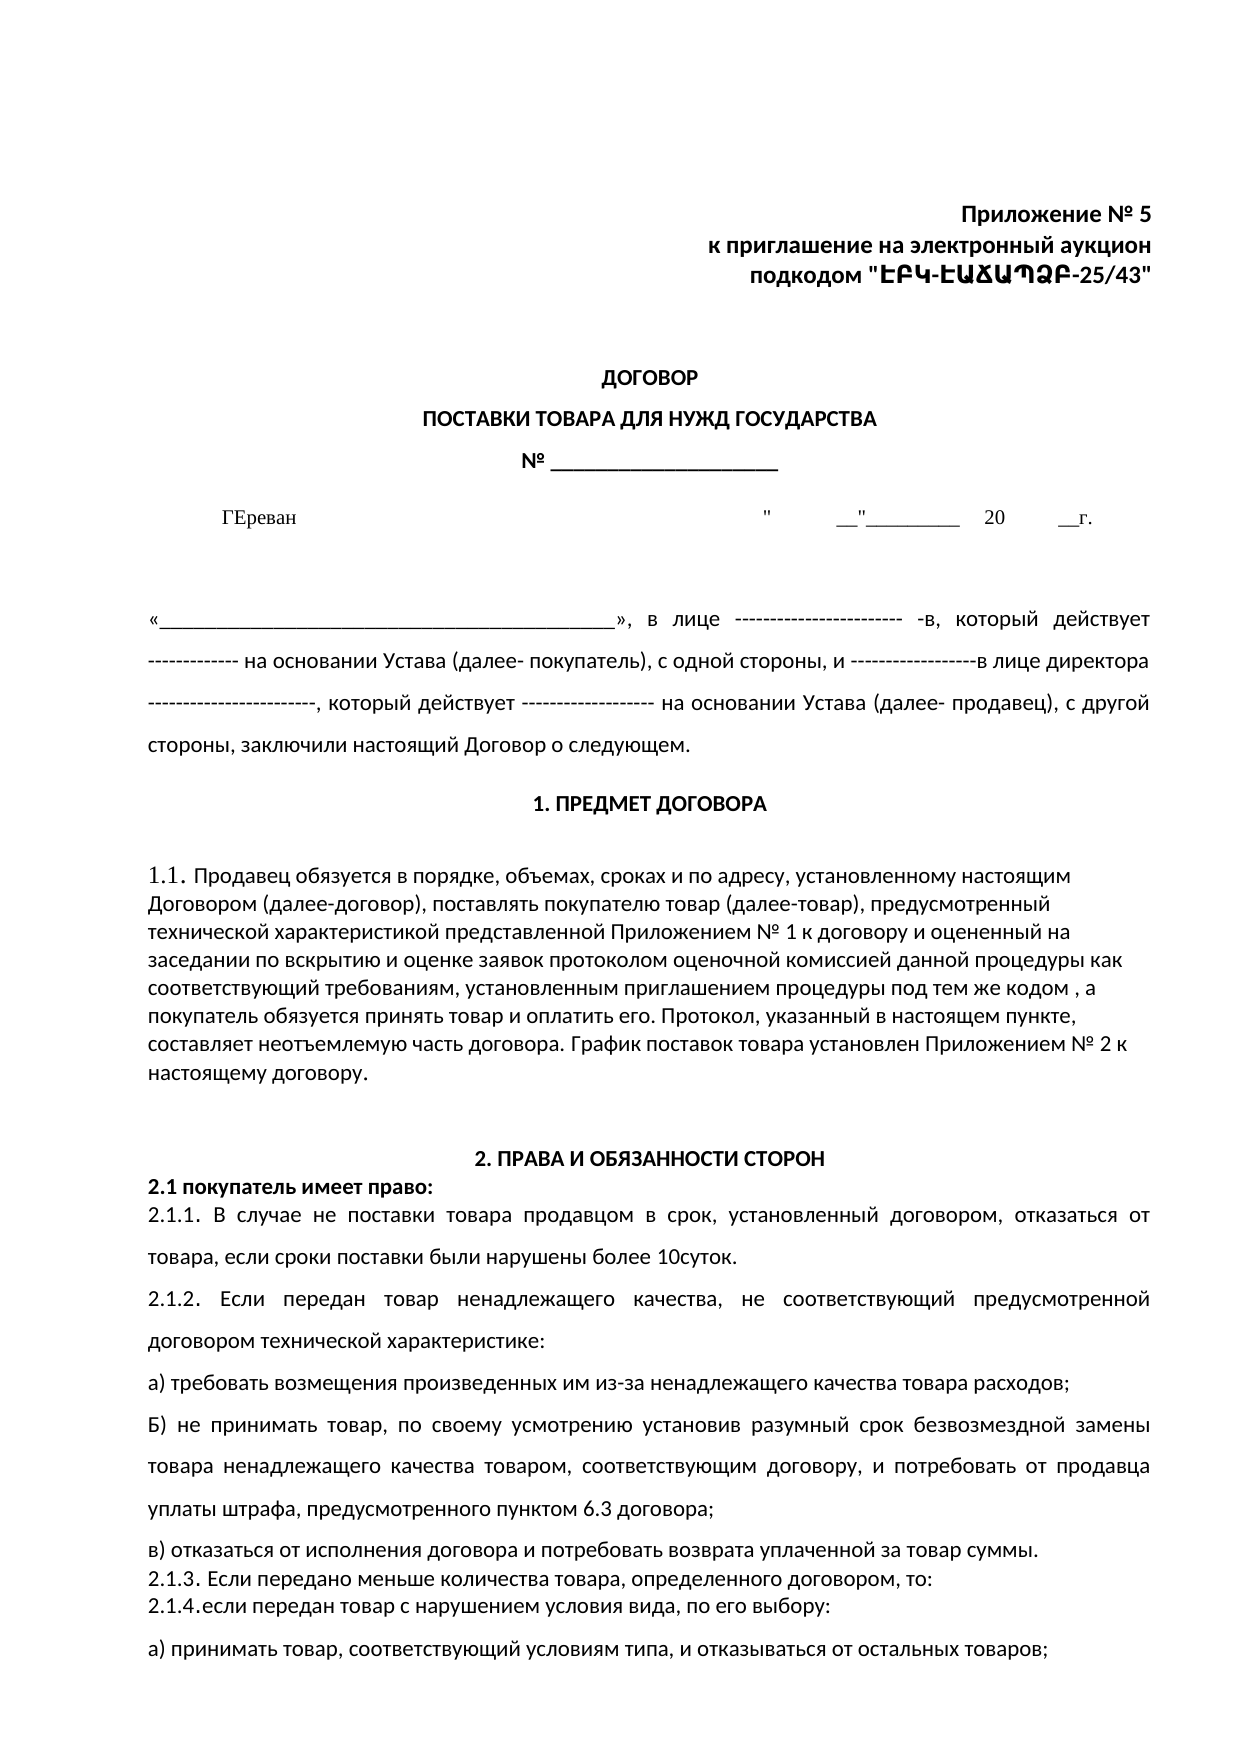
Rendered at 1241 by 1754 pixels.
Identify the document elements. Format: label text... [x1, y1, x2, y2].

text «________________________________________», в лице ------------------------ -в, который действует ------------- на основании Устава (далее- покупатель), с одной стороны, и ------------------в лице директора ------------------------, который действует ------------------- на основании Устава (далее- продавец), с другой стороны, заключили настоящий Договор о следующем. [148, 604, 1152, 758]
text 1. ПРЕДМЕТ ДОГОВОРА [148, 789, 1152, 817]
list а) требовать возмещения произведенных им из-за ненадлежащего качества товара расходов; [148, 1368, 1152, 1396]
text 2.1 покупатель имеет право: [148, 1172, 1152, 1200]
text 1.1․ Продавец обязуется в порядке, объемах, сроках и по адресу, установленному настоящим Договором (далее-договор), поставлять покупателю товар (далее-товар), предусмотренный технической характеристикой представленной Приложением № 1 к договору и оцененный на заседании по вскрытию и оценке заявок протоколом оценочной комиссией данной процедуры как соответствующий требованиям, установленным приглашением процедуры под тем же кодом , а покупатель обязуется принять товар и оплатить его. Протокол, указанный в настоящем пункте, составляет неотъемлемую часть договора. График поставок товара установлен Приложением № 2 к настоящему договору. [148, 860, 1152, 1087]
text ПОСТАВКИ ТОВАРА ДЛЯ НУЖД ГОСУДАРСТВА [148, 404, 1152, 433]
text ДОГОВОР [148, 363, 1152, 391]
text в) отказаться от исполнения договора и потребовать возврата уплаченной за товар суммы. [148, 1536, 1152, 1564]
list 2.1.4․если передан товар с нарушением условия вида, по его выбору: [148, 1592, 1152, 1620]
text к приглашение на электронный аукцион [177, 229, 1152, 259]
list Б) не принимать товар, по своему усмотрению установив разумный срок безвозмездной замены товара ненадлежащего качества товаром, соответствующим договору, и потребовать от продавца уплаты штрафа, предусмотренного пунктом 6.3 договора; [148, 1410, 1152, 1522]
table_header " __"_________ 20 __г. [620, 505, 1104, 546]
list 2. ПРАВА И ОБЯЗАННОСТИ СТОРОН [148, 1144, 1152, 1172]
text 2.1.3․ Если передано меньше количества товара, определенного договором, то: [148, 1564, 1152, 1592]
list а) принимать товар, соответствующий условиям типа, и отказываться от остальных товаров; [148, 1634, 1152, 1662]
list 2.1.2․ Если передан товар ненадлежащего качества, не соответствующий предусмотренной договором технической характеристике: [148, 1284, 1152, 1354]
list 2.1.1․ В случае не поставки товара продавцом в срок, установленный договором, отказаться от товара, если сроки поставки были нарушены более 10суток. [148, 1200, 1152, 1270]
text Приложение № 5 [148, 198, 1152, 229]
text подкодом "ԷԲԿ-ԷԱՃԱՊՁԲ-25/43" [177, 259, 1152, 290]
table_header ГЕреван [136, 505, 620, 546]
text № ____________________ [148, 447, 1152, 474]
